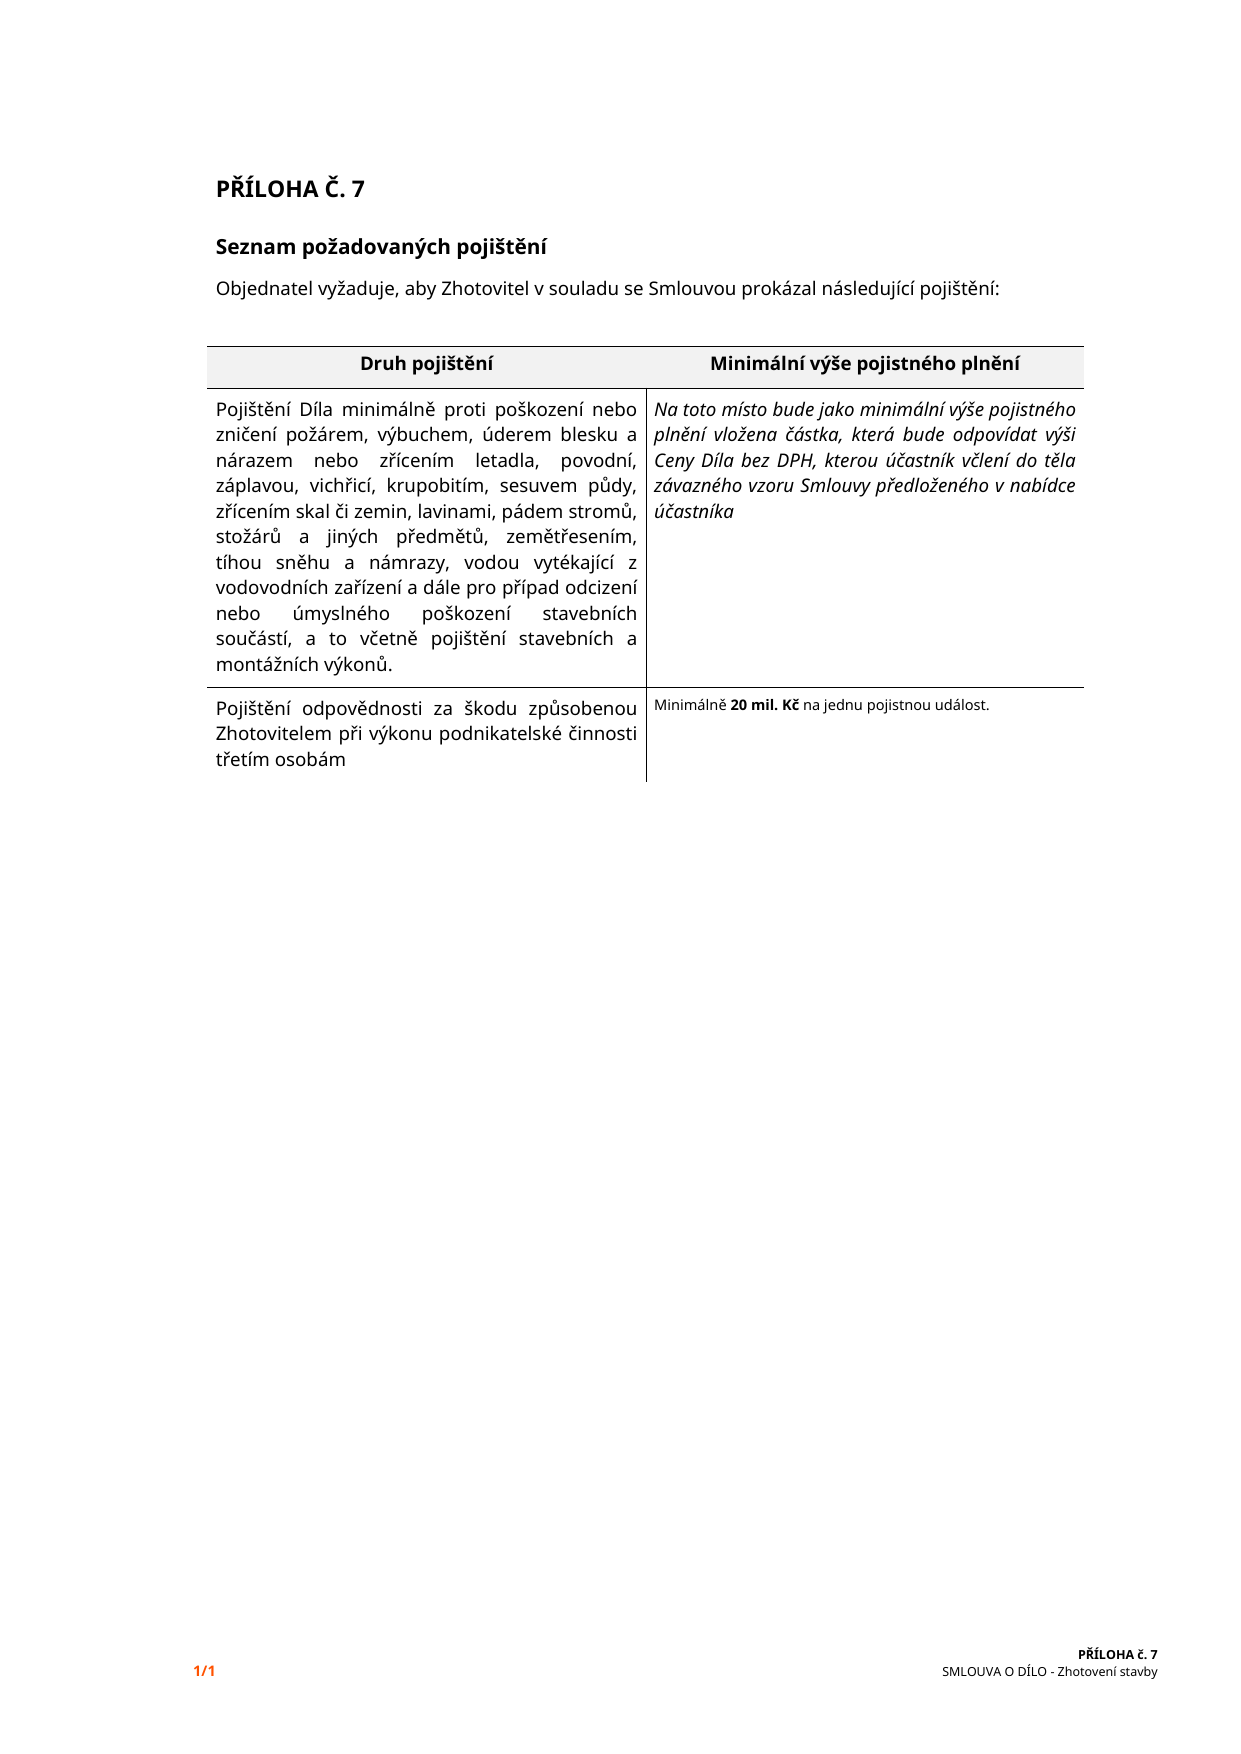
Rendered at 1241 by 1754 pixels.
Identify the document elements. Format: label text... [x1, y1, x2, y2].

table_header Minimální výše pojistného plnění [646, 347, 1084, 388]
table_header Druh pojištění [207, 347, 646, 388]
table_cell Na toto místo bude jako minimální výše pojistného plnění vložena částka, která bude odpovídat výši Ceny Díla bez DPH, kterou účastník včlení do těla závazného vzoru Smlouvy předloženého v nabídce účastníka [647, 389, 1084, 687]
table_cell Pojištění Díla minimálně proti poškození nebo zničení požárem, výbuchem, úderem blesku a nárazem nebo zřícením letadla, povodní, záplavou, vichřicí, krupobitím, sesuvem půdy, zřícením skal či zemin, lavinami, pádem stromů, stožárů a jiných předmětů, zemětřesením, tíhou sněhu a námrazy, vodou vytékající z vodovodních zařízení a dále pro případ odcizení nebo úmyslného poškození stavebních součástí, a to včetně pojištění stavebních a montážních výkonů. [207, 389, 646, 687]
text Seznam požadovaných pojištění [216, 232, 1093, 260]
table_cell Pojištění odpovědnosti za škodu způsobenou Zhotovitelem při výkonu podnikatelské činnosti třetím osobám [207, 688, 646, 782]
table_cell Minimálně 20 mil. Kč na jednu pojistnou událost. [647, 688, 1084, 782]
text Příloha č. 7 [216, 172, 1093, 204]
text Objednatel vyžaduje, aby Zhotovitel v souladu se Smlouvou prokázal následující pojištění: [216, 276, 1093, 301]
